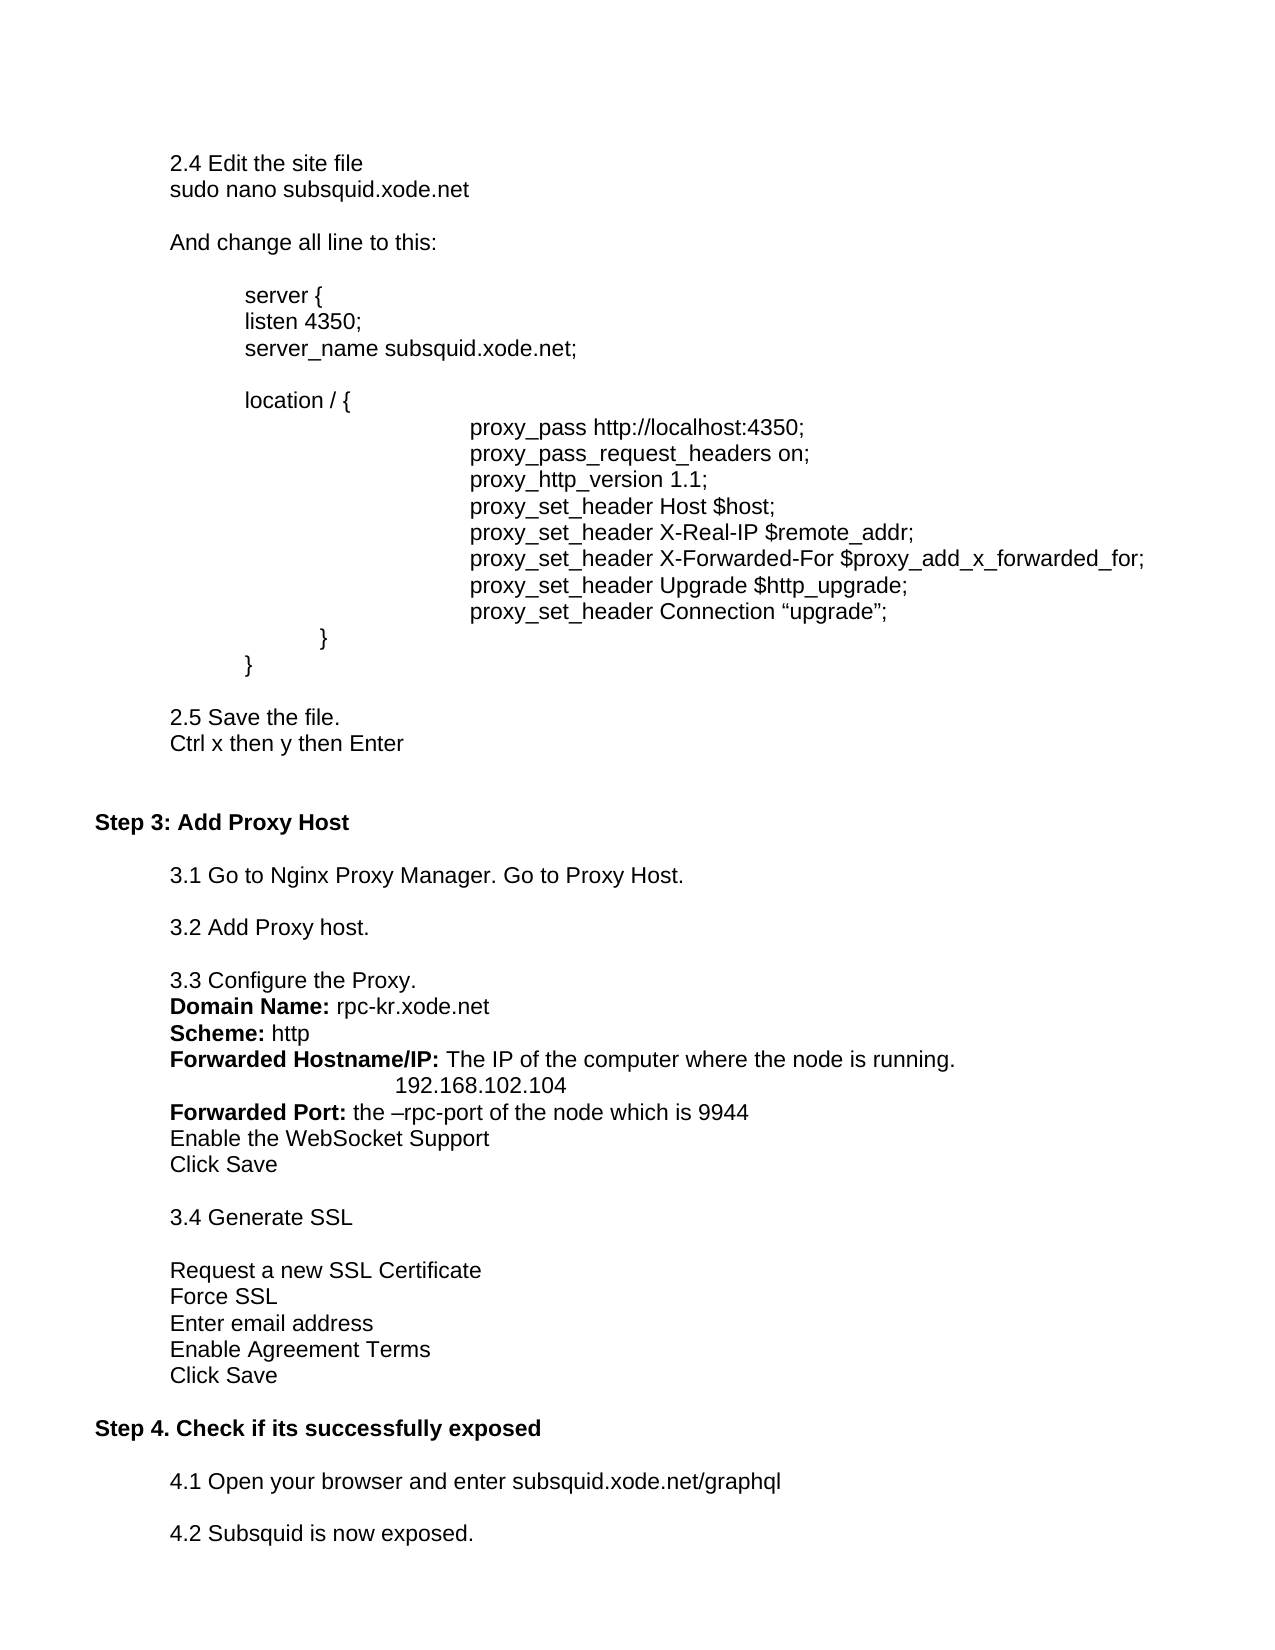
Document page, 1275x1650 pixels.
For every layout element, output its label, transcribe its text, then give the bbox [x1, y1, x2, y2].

text proxy_set_header X-Real-IP $remote_addr; [244, 519, 1181, 545]
text sudo nano subsquid.xode.net [94, 176, 1181, 203]
text 3.3 Configure the Proxy. [94, 967, 1181, 993]
text location / { [244, 387, 1181, 413]
text } [244, 651, 1181, 677]
text Click Save [169, 1362, 1181, 1389]
text 3.1 Go to Nginx Proxy Manager. Go to Proxy Host. [94, 862, 1181, 888]
text server { [244, 282, 1181, 308]
text Step 4. Check if its successfully exposed [94, 1415, 1181, 1441]
text Enter email address [169, 1309, 1181, 1336]
text 4.1 Open your browser and enter subsquid.xode.net/graphql [94, 1468, 1181, 1494]
text proxy_pass_request_headers on; [244, 440, 1181, 466]
text Enable the WebSocket Support [169, 1125, 1181, 1151]
text Enable Agreement Terms [169, 1336, 1181, 1362]
text 3.2 Add Proxy host. [94, 914, 1181, 941]
text 2.4 Edit the site file [94, 150, 1181, 176]
text 4.2 Subsquid is now exposed. [94, 1520, 1181, 1547]
text proxy_set_header Connection “upgrade”; [244, 598, 1181, 624]
text Forwarded Hostname/IP: The IP of the computer where the node is running. 192.168.102.104 [169, 1046, 1181, 1099]
text proxy_set_header X-Forwarded-For $proxy_add_x_forwarded_for; [244, 545, 1181, 572]
text Scheme: http [169, 1020, 1181, 1046]
text listen 4350; [244, 308, 1181, 334]
text proxy_set_header Upgrade $http_upgrade; [244, 572, 1181, 598]
text And change all line to this: [94, 229, 1181, 255]
text Force SSL [169, 1283, 1181, 1309]
text 2.5 Save the file. [94, 703, 1181, 730]
text 3.4 Generate SSL [94, 1204, 1181, 1231]
text Ctrl x then y then Enter [94, 730, 1181, 756]
text Forwarded Port: the –rpc-port of the node which is 9944 [169, 1099, 1181, 1125]
text Domain Name: rpc-kr.xode.net [169, 993, 1181, 1020]
text proxy_pass http://localhost:4350; [244, 413, 1181, 440]
text } [244, 624, 1181, 651]
text proxy_set_header Host $host; [244, 493, 1181, 519]
text Click Save [169, 1151, 1181, 1178]
text server_name subsquid.xode.net; [244, 334, 1181, 361]
text Step 3: Add Proxy Host [94, 809, 1181, 835]
text proxy_http_version 1.1; [244, 466, 1181, 493]
text Request a new SSL Certificate [169, 1257, 1181, 1283]
